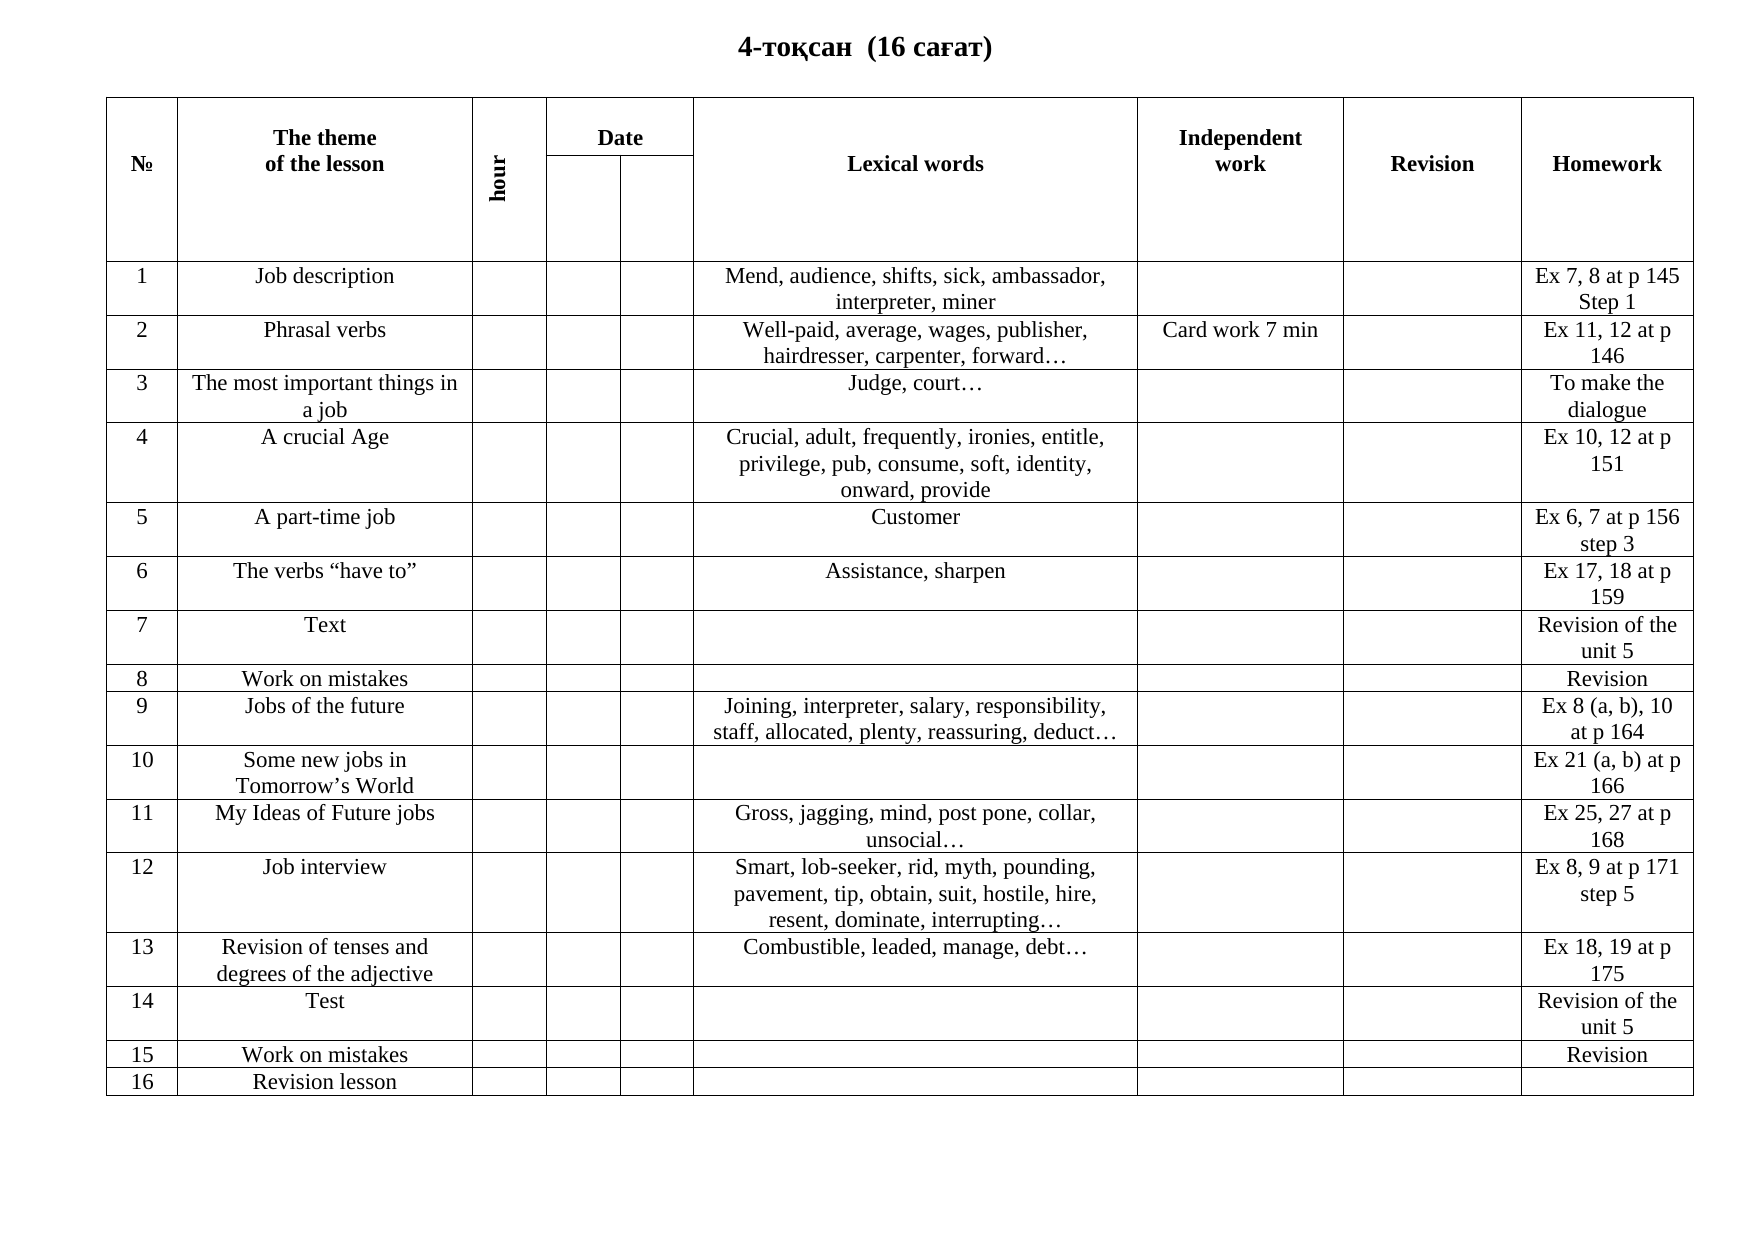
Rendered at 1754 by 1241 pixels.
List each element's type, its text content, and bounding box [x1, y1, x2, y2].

table_cell [547, 800, 620, 852]
table_cell [1344, 933, 1521, 986]
table_cell [1138, 503, 1343, 556]
table_cell Revision of the unit 5 [1522, 987, 1693, 1040]
table_cell 12 [107, 853, 177, 932]
table_cell [621, 800, 693, 852]
table_cell 11 [107, 800, 177, 852]
table_cell [621, 262, 693, 315]
table_cell [473, 262, 546, 315]
table_cell [1344, 665, 1521, 691]
table_cell My Ideas of Future jobs [178, 800, 472, 852]
table_cell 1 [107, 262, 177, 315]
table_cell [694, 1041, 1137, 1067]
table_cell Revision of the unit 5 [1522, 611, 1693, 663]
table_cell [1344, 503, 1521, 556]
table_header Lexical words [694, 98, 1137, 261]
table_cell Combustible, leaded, manage, debt… [694, 933, 1137, 986]
table_cell 4 [107, 423, 177, 502]
table_cell Work on mistakes [178, 1041, 472, 1067]
table_header Date [547, 98, 693, 154]
table_cell Ex 6, 7 at p 156 step 3 [1522, 503, 1693, 556]
table_cell [621, 746, 693, 798]
table_cell [621, 933, 693, 986]
table_cell Ex 8 (a, b), 10 at p 164 [1522, 692, 1693, 745]
table_cell [621, 853, 693, 932]
table_cell [547, 933, 620, 986]
table_cell [1344, 1068, 1521, 1094]
table_cell [1138, 987, 1343, 1040]
table_cell Phrasal verbs [178, 316, 472, 368]
table_header Independent work [1138, 98, 1343, 261]
table_cell [1344, 611, 1521, 663]
table_cell A part-time job [178, 503, 472, 556]
table_cell [547, 853, 620, 932]
table_cell [473, 800, 546, 852]
table_cell The verbs “have to” [178, 557, 472, 610]
table_cell Ex 18, 19 at p 175 [1522, 933, 1693, 986]
table_cell [1138, 557, 1343, 610]
table_cell [473, 370, 546, 422]
table_cell [694, 746, 1137, 798]
table_cell [547, 611, 620, 663]
table_cell [694, 987, 1137, 1040]
table_cell Ex 21 (a, b) at p 166 [1522, 746, 1693, 798]
table_cell [1138, 370, 1343, 422]
table_cell Work on mistakes [178, 665, 472, 691]
table_cell 13 [107, 933, 177, 986]
table_cell [547, 423, 620, 502]
table_cell [1138, 933, 1343, 986]
table_cell [547, 665, 620, 691]
table_cell [547, 1041, 620, 1067]
table_cell The most important things in a job [178, 370, 472, 422]
table_cell [473, 665, 546, 691]
table_cell [621, 1041, 693, 1067]
table_cell [473, 987, 546, 1040]
table_cell Ex 10, 12 at p 151 [1522, 423, 1693, 502]
table_cell Some new jobs in Tomorrow’s World [178, 746, 472, 798]
table_cell Well-paid, average, wages, publisher, hairdresser, carpenter, forward… [694, 316, 1137, 368]
table_cell 8 [107, 665, 177, 691]
table_cell [473, 746, 546, 798]
table_cell 2 [107, 316, 177, 368]
table_cell [621, 692, 693, 745]
table_cell [547, 503, 620, 556]
table_cell Revision [1522, 1041, 1693, 1067]
table_cell [473, 692, 546, 745]
table_cell Test [178, 987, 472, 1040]
table_cell [1522, 1068, 1693, 1094]
table_cell [621, 370, 693, 422]
table_cell Job description [178, 262, 472, 315]
table_cell [547, 987, 620, 1040]
table_cell [1344, 316, 1521, 368]
table_cell [473, 316, 546, 368]
table_cell [547, 262, 620, 315]
table_header № [107, 98, 177, 261]
table_cell Ex 7, 8 at p 145 Step 1 [1522, 262, 1693, 315]
table_cell [1344, 423, 1521, 502]
table_cell [621, 611, 693, 663]
table_cell [621, 1068, 693, 1094]
table_cell Revision of tenses and degrees of the adjective [178, 933, 472, 986]
table_cell Crucial, adult, frequently, ironies, entitle, privilege, pub, consume, soft, identity, onward, provide [694, 423, 1137, 502]
table_cell [1344, 746, 1521, 798]
table_cell [1138, 746, 1343, 798]
table_cell 10 [107, 746, 177, 798]
table_cell [1344, 1041, 1521, 1067]
table_cell 15 [107, 1041, 177, 1067]
table_cell [1138, 611, 1343, 663]
table_cell [1344, 987, 1521, 1040]
table_cell [621, 423, 693, 502]
table_cell 6 [107, 557, 177, 610]
table_cell 16 [107, 1068, 177, 1094]
table_cell [1138, 853, 1343, 932]
table_cell Job interview [178, 853, 472, 932]
table_cell [547, 1068, 620, 1094]
table_cell [621, 316, 693, 368]
table_cell 14 [107, 987, 177, 1040]
table_cell Customer [694, 503, 1137, 556]
table_cell [621, 503, 693, 556]
table_cell Ex 25, 27 at p 168 [1522, 800, 1693, 852]
table_cell [473, 1041, 546, 1067]
table_cell 5 [107, 503, 177, 556]
table_cell [1344, 692, 1521, 745]
table_cell Assistance, sharpen [694, 557, 1137, 610]
table_cell [547, 557, 620, 610]
table_cell [473, 853, 546, 932]
table_header The theme of the lesson [178, 98, 472, 261]
table_cell Smart, lob-seeker, rid, myth, pounding, pavement, tip, obtain, suit, hostile, hire, resent, dominate, interrupting… [694, 853, 1137, 932]
table_cell [473, 1068, 546, 1094]
table_cell [547, 746, 620, 798]
table_cell [473, 611, 546, 663]
table_cell [1344, 370, 1521, 422]
table_cell [1344, 557, 1521, 610]
table_cell [1344, 853, 1521, 932]
table_header Homework [1522, 98, 1693, 261]
table_cell [1138, 1068, 1343, 1094]
table_cell Jobs of the future [178, 692, 472, 745]
table_cell To make the dialogue [1522, 370, 1693, 422]
table_cell [621, 987, 693, 1040]
table_cell [694, 665, 1137, 691]
table_cell 9 [107, 692, 177, 745]
table_cell [1138, 800, 1343, 852]
table_cell [547, 316, 620, 368]
table_cell [694, 1068, 1137, 1094]
table_cell [621, 156, 693, 261]
table_cell [547, 156, 620, 261]
table_header hour [473, 98, 546, 261]
table_cell A crucial Age [178, 423, 472, 502]
table_cell Revision [1522, 665, 1693, 691]
table_cell [1138, 262, 1343, 315]
table_cell [1344, 800, 1521, 852]
table_cell Ex 11, 12 at p 146 [1522, 316, 1693, 368]
table_cell Mend, audience, shifts, sick, ambassador, interpreter, miner [694, 262, 1137, 315]
table_cell [1138, 1041, 1343, 1067]
table_cell [1138, 423, 1343, 502]
table_cell [473, 933, 546, 986]
table_cell [621, 665, 693, 691]
table_cell 7 [107, 611, 177, 663]
table_cell [547, 692, 620, 745]
table_cell [473, 503, 546, 556]
table_cell [1138, 665, 1343, 691]
table_cell Card work 7 min [1138, 316, 1343, 368]
table_cell [694, 611, 1137, 663]
table_cell Gross, jagging, mind, post pone, collar, unsocial… [694, 800, 1137, 852]
table_cell [473, 423, 546, 502]
table_cell Ex 8, 9 at p 171 step 5 [1522, 853, 1693, 932]
table_cell [621, 557, 693, 610]
table_cell Text [178, 611, 472, 663]
table_cell [1138, 692, 1343, 745]
table_cell [547, 370, 620, 422]
table_cell [473, 557, 546, 610]
table_header Revision [1344, 98, 1521, 261]
text 4-тоқсан (16 сағат) [118, 29, 1636, 63]
table_cell Judge, court… [694, 370, 1137, 422]
table_cell Revision lesson [178, 1068, 472, 1094]
table_cell 3 [107, 370, 177, 422]
table_cell Ex 17, 18 at p 159 [1522, 557, 1693, 610]
table_cell Joining, interpreter, salary, responsibility, staff, allocated, plenty, reassuring, deduct… [694, 692, 1137, 745]
table_cell [1344, 262, 1521, 315]
